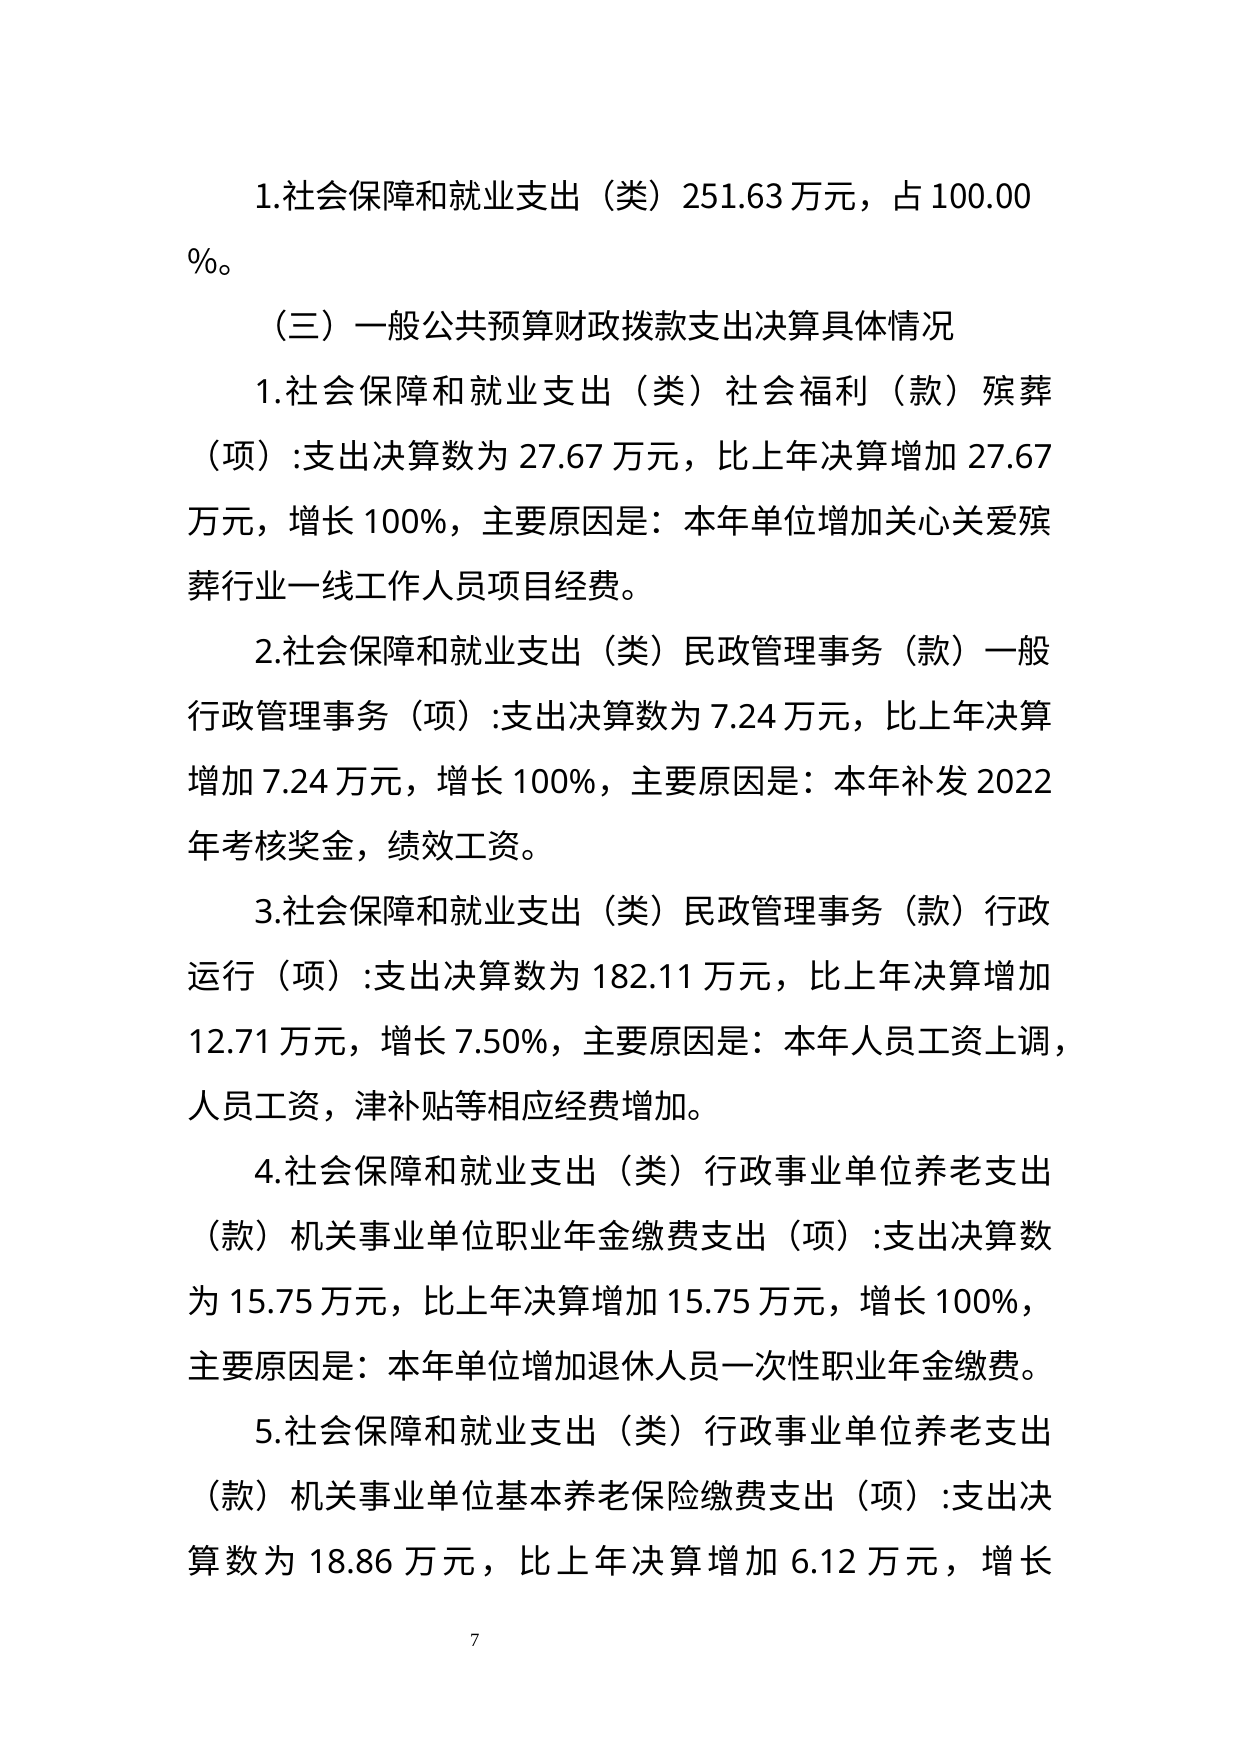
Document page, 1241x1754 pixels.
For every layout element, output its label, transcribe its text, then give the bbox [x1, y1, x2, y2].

text 3.社会保障和就业支出（类）民政管理事务（款）行政运行（项）:支出决算数为182.11万元，比上年决算增加12.71万元，增长7.50%，主要原因是：本年人员工资上调，人员工资，津补贴等相应经费增加。 [187, 877, 1053, 1137]
text 1.社会保障和就业支出（类）社会福利（款）殡葬（项）:支出决算数为27.67万元，比上年决算增加27.67万元，增长100%，主要原因是：本年单位增加关心关爱殡葬行业一线工作人员项目经费。 [187, 357, 1053, 617]
text 1.社会保障和就业支出（类）251.63万元，占100.00%。 [187, 162, 1053, 292]
text 2.社会保障和就业支出（类）民政管理事务（款）一般行政管理事务（项）:支出决算数为7.24万元，比上年决算增加7.24万元，增长100%，主要原因是：本年补发2022年考核奖金，绩效工资。 [187, 617, 1053, 877]
text （三）一般公共预算财政拨款支出决算具体情况 [187, 292, 1053, 357]
text 4.社会保障和就业支出（类）行政事业单位养老支出（款）机关事业单位职业年金缴费支出（项）:支出决算数为15.75万元，比上年决算增加15.75万元，增长100%，主要原因是：本年单位增加退休人员一次性职业年金缴费。 [187, 1137, 1053, 1397]
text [187, 1397, 1053, 1592]
